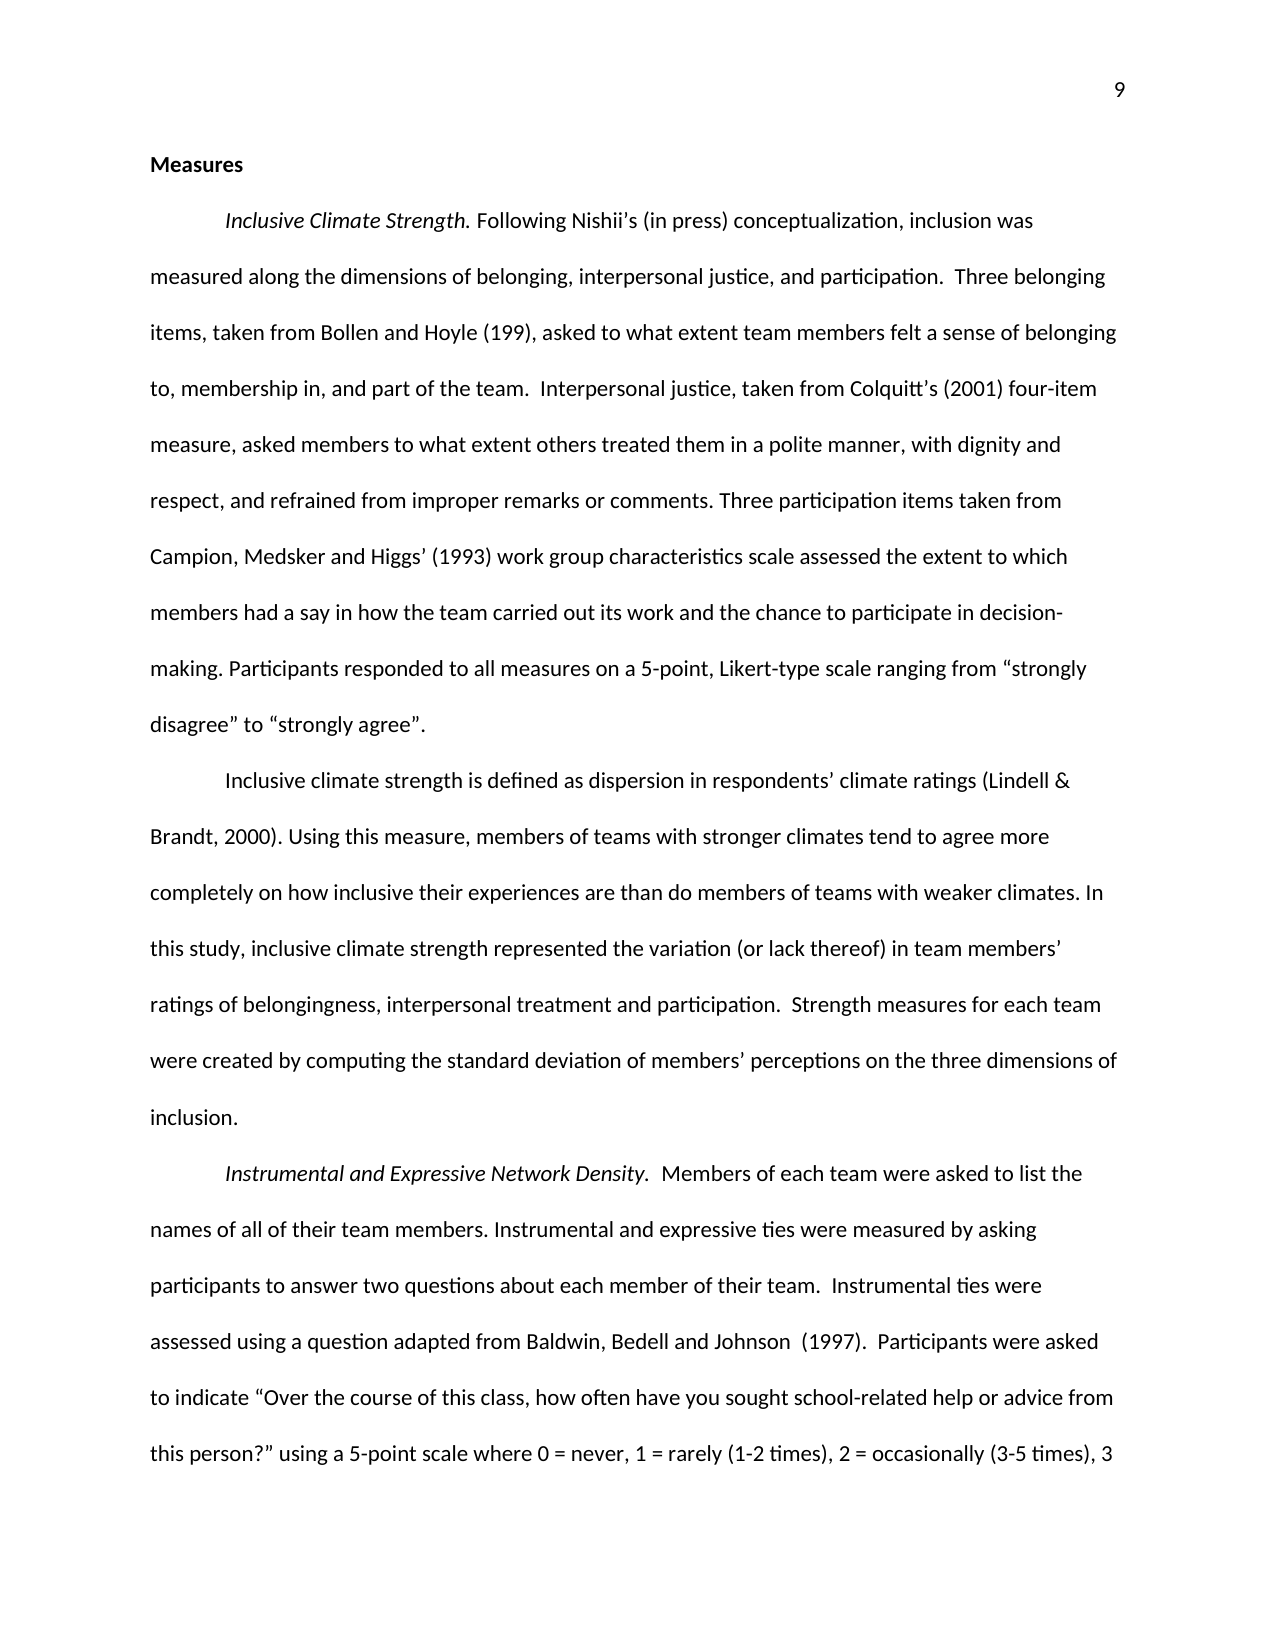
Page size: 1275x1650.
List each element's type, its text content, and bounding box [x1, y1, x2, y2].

text Measures [150, 150, 1125, 178]
text Inclusive climate strength is defined as dispersion in respondents’ climate ratings (Lindell & Brandt, 2000). Using this measure, members of teams with stronger climates tend to agree more completely on how inclusive their experiences are than do members of teams with weaker climates. In this study, inclusive climate strength represented the variation (or lack thereof) in team members’ ratings of belongingness, interpersonal treatment and participation. Strength measures for each team were created by computing the standard deviation of members’ perceptions on the three dimensions of inclusion. [150, 766, 1125, 1131]
text Inclusive Climate Strength. Following Nishii’s (in press) conceptualization, inclusion was measured along the dimensions of belonging, interpersonal justice, and participation. Three belonging items, taken from Bollen and Hoyle (199), asked to what extent team members felt a sense of belonging to, membership in, and part of the team. Interpersonal justice, taken from Colquitt’s (2001) four-item measure, asked members to what extent others treated them in a polite manner, with dignity and respect, and refrained from improper remarks or comments. Three participation items taken from Campion, Medsker and Higgs’ (1993) work group characteristics scale assessed the extent to which members had a say in how the team carried out its work and the chance to participate in decision-making. Participants responded to all measures on a 5-point, Likert-type scale ranging from “strongly disagree” to “strongly agree”. [150, 206, 1125, 738]
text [150, 1159, 1125, 1467]
